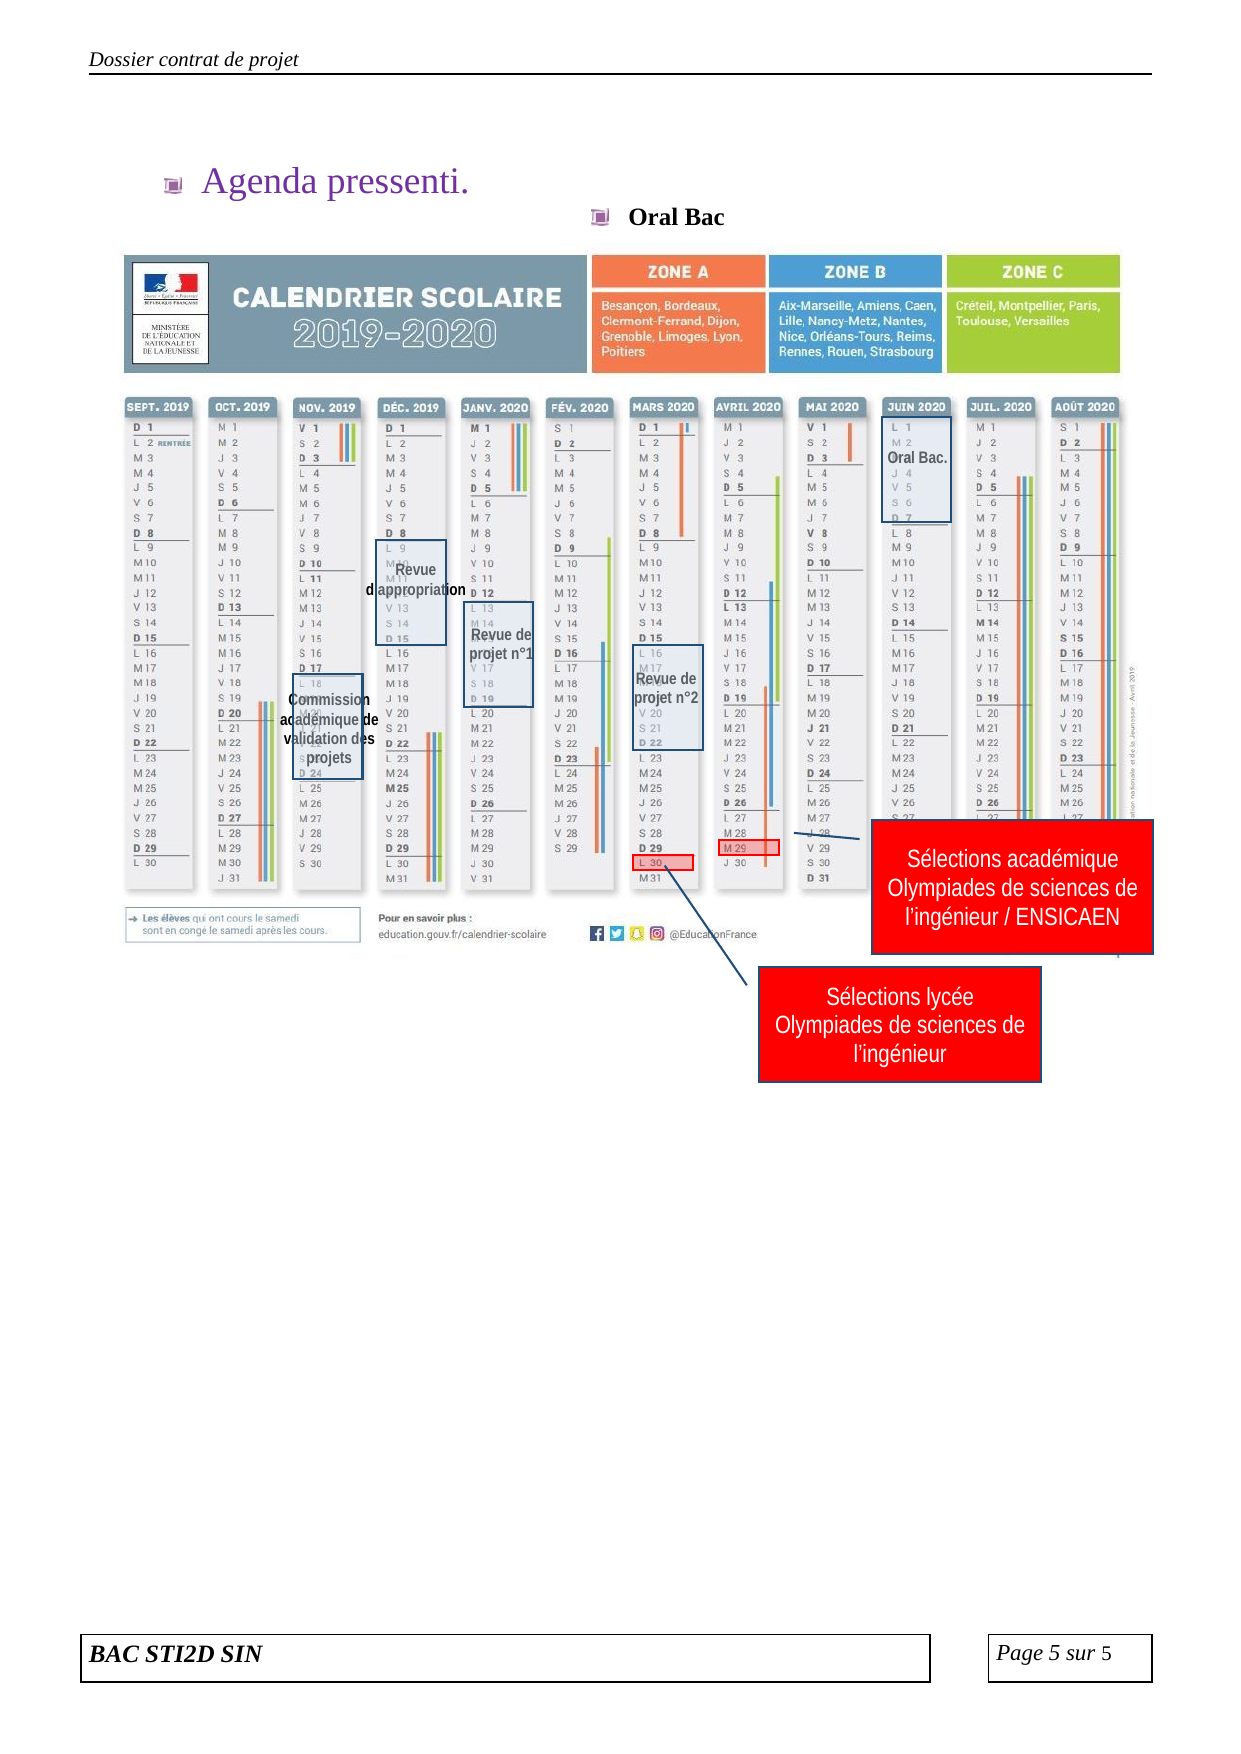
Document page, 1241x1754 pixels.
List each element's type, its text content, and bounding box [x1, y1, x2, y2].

picture [88, 243, 1152, 961]
picture [591, 208, 609, 226]
list Oral Bac [164, 202, 1152, 231]
list Agenda pressenti. [164, 159, 1092, 202]
picture [164, 177, 182, 194]
